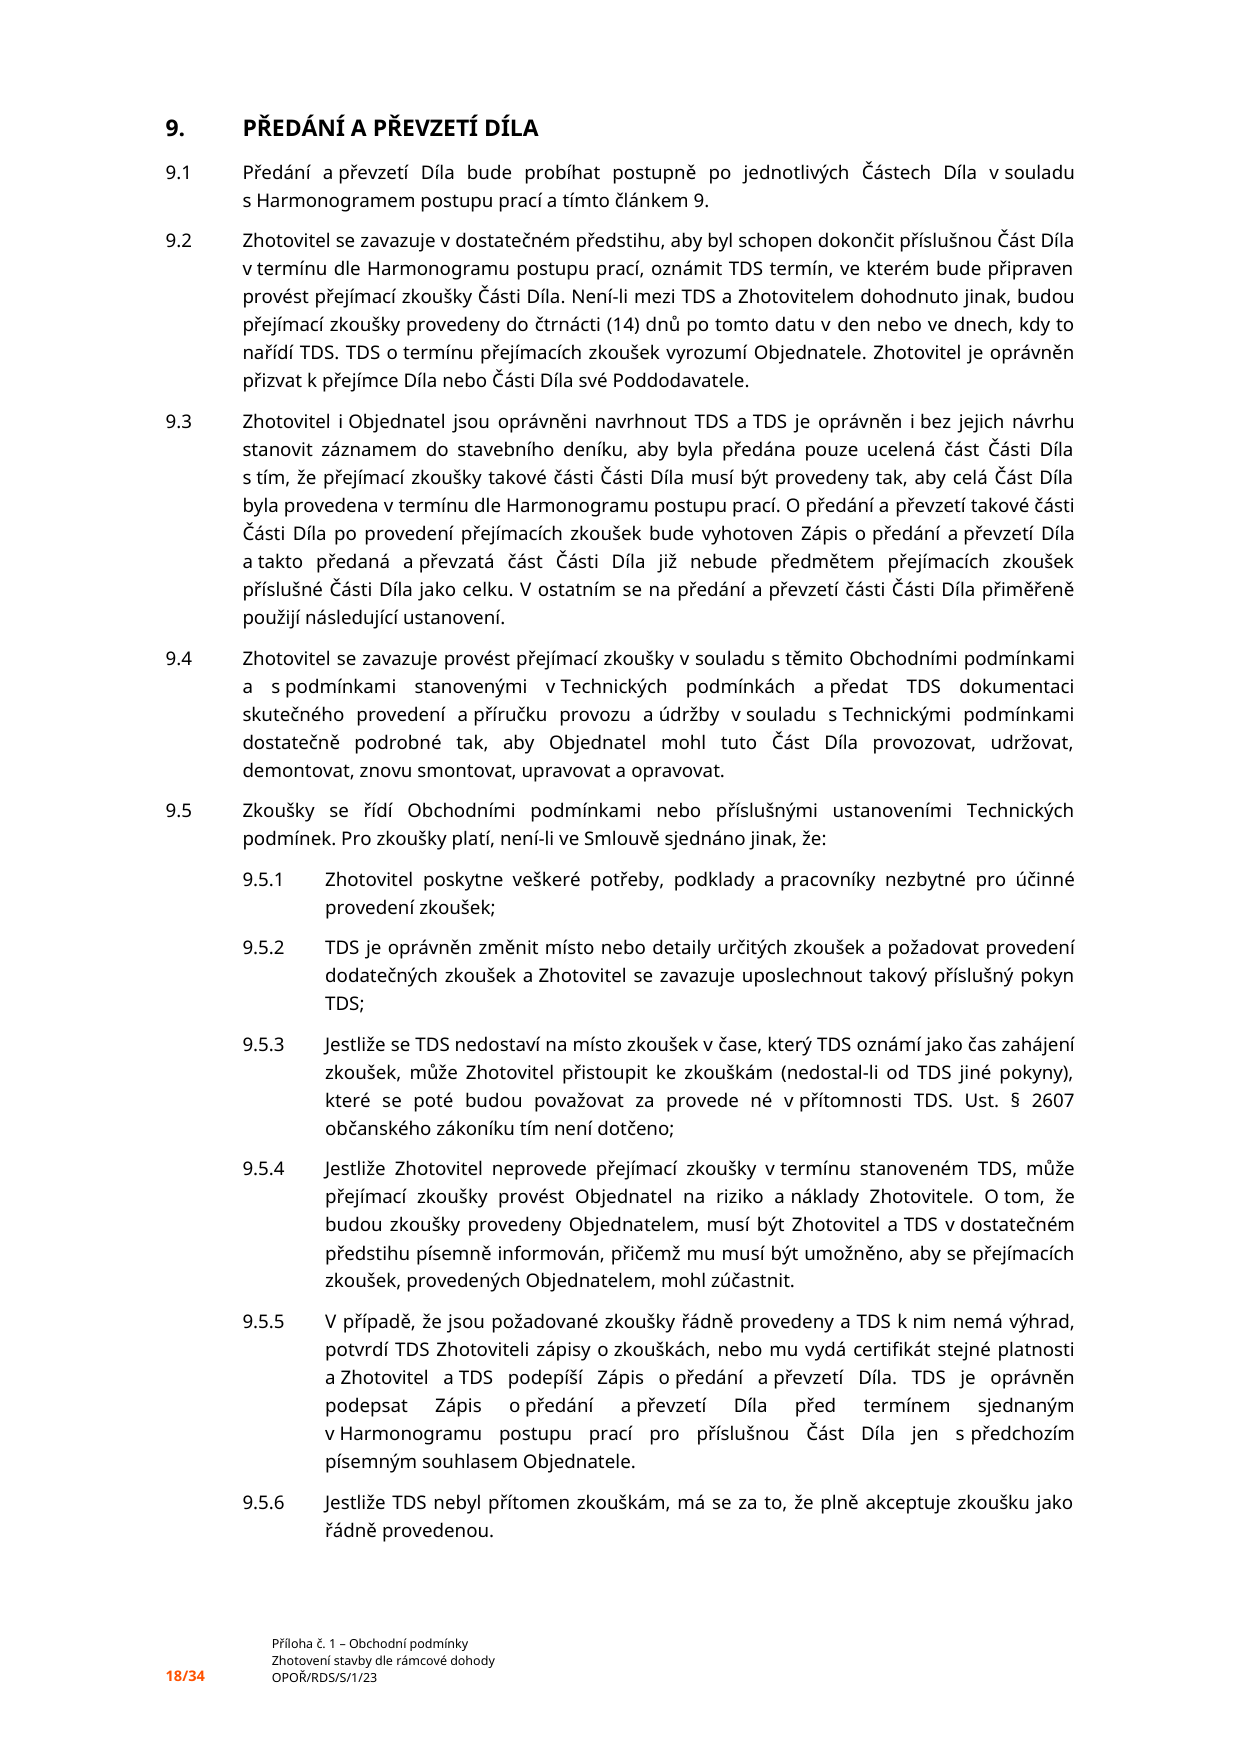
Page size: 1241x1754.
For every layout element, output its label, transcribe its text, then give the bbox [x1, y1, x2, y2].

text Zhotovitel se zavazuje provést přejímací zkoušky v souladu s těmito Obchodními podmínkami a s podmínkami stanovenými v Technických podmínkách a předat TDS dokumentaci skutečného provedení a příručku provozu a údržby v souladu s Technickými podmínkami dostatečně podrobné tak, aby Objednatel mohl tuto Část Díla provozovat, udržovat, demontovat, znovu smontovat, upravovat a opravovat. [165, 645, 1075, 782]
text Zhotovitel poskytne veškeré potřeby, podklady a pracovníky nezbytné pro účinné provedení zkoušek; [242, 866, 1075, 919]
text Jestliže Zhotovitel neprovede přejímací zkoušky v termínu stanoveném TDS, může přejímací zkoušky provést Objednatel na riziko a náklady Zhotovitele. O tom, že budou zkoušky provedeny Objednatelem, musí být Zhotovitel a TDS v dostatečném předstihu písemně informován, přičemž mu musí být umožněno, aby se přejímacích zkoušek, provedených Objednatelem, mohl zúčastnit. [242, 1156, 1075, 1293]
text Zhotovitel se zavazuje v dostatečném předstihu, aby byl schopen dokončit příslušnou Část Díla v termínu dle Harmonogramu postupu prací, oznámit TDS termín, ve kterém bude připraven provést přejímací zkoušky Části Díla. Není-li mezi TDS a Zhotovitelem dohodnuto jinak, budou přejímací zkoušky provedeny do čtrnácti (14) dnů po tomto datu v den nebo ve dnech, kdy to nařídí TDS. TDS o termínu přejímacích zkoušek vyrozumí Objednatele. Zhotovitel je oprávněn přizvat k přejímce Díla nebo Části Díla své Poddodavatele. [165, 228, 1075, 393]
text Zkoušky se řídí Obchodními podmínkami nebo příslušnými ustanoveními Technických podmínek. Pro zkoušky platí, není-li ve Smlouvě sjednáno jinak, že: [165, 797, 1075, 851]
text TDS je oprávněn změnit místo nebo detaily určitých zkoušek a požadovat provedení dodatečných zkoušek a Zhotovitel se zavazuje uposlechnout takový příslušný pokyn TDS; [242, 934, 1075, 1016]
text V případě, že jsou požadované zkoušky řádně provedeny a TDS k nim nemá výhrad, potvrdí TDS Zhotoviteli zápisy o zkouškách, nebo mu vydá certifikát stejné platnosti a Zhotovitel a TDS podepíší Zápis o předání a převzetí Díla. TDS je oprávněn podepsat Zápis o předání a převzetí Díla před termínem sjednaným v Harmonogramu postupu prací pro příslušnou Část Díla jen s předchozím písemným souhlasem Objednatele. [242, 1308, 1075, 1474]
text Zhotovitel i Objednatel jsou oprávněni navrhnout TDS a TDS je oprávněn i bez jejich návrhu stanovit záznamem do stavebního deníku, aby byla předána pouze ucelená část Části Díla s tím, že přejímací zkoušky takové části Části Díla musí být provedeny tak, aby celá Část Díla byla provedena v termínu dle Harmonogramu postupu prací. O předání a převzetí takové části Části Díla po provedení přejímacích zkoušek bude vyhotoven Zápis o předání a převzetí Díla a takto předaná a převzatá část Části Díla již nebude předmětem přejímacích zkoušek příslušné Části Díla jako celku. V ostatním se na předání a převzetí části Části Díla přiměřeně použijí následující ustanovení. [165, 408, 1075, 630]
text PŘEDÁNÍ A PŘEVZETÍ DÍLA [165, 112, 1075, 143]
text Jestliže TDS nebyl přítomen zkouškám, má se za to, že plně akceptuje zkoušku jako řádně provedenou. [242, 1489, 1075, 1542]
text Jestliže se TDS nedostaví na místo zkoušek v čase, který TDS oznámí jako čas zahájení zkoušek, může Zhotovitel přistoupit ke zkouškám (nedostal-li od TDS jiné pokyny), které se poté budou považovat za provede né v přítomnosti TDS. Ust. § 2607 občanského zákoníku tím není dotčeno; [242, 1031, 1075, 1141]
text Předání a převzetí Díla bude probíhat postupně po jednotlivých Částech Díla v souladu s Harmonogramem postupu prací a tímto článkem 9. [165, 159, 1075, 213]
